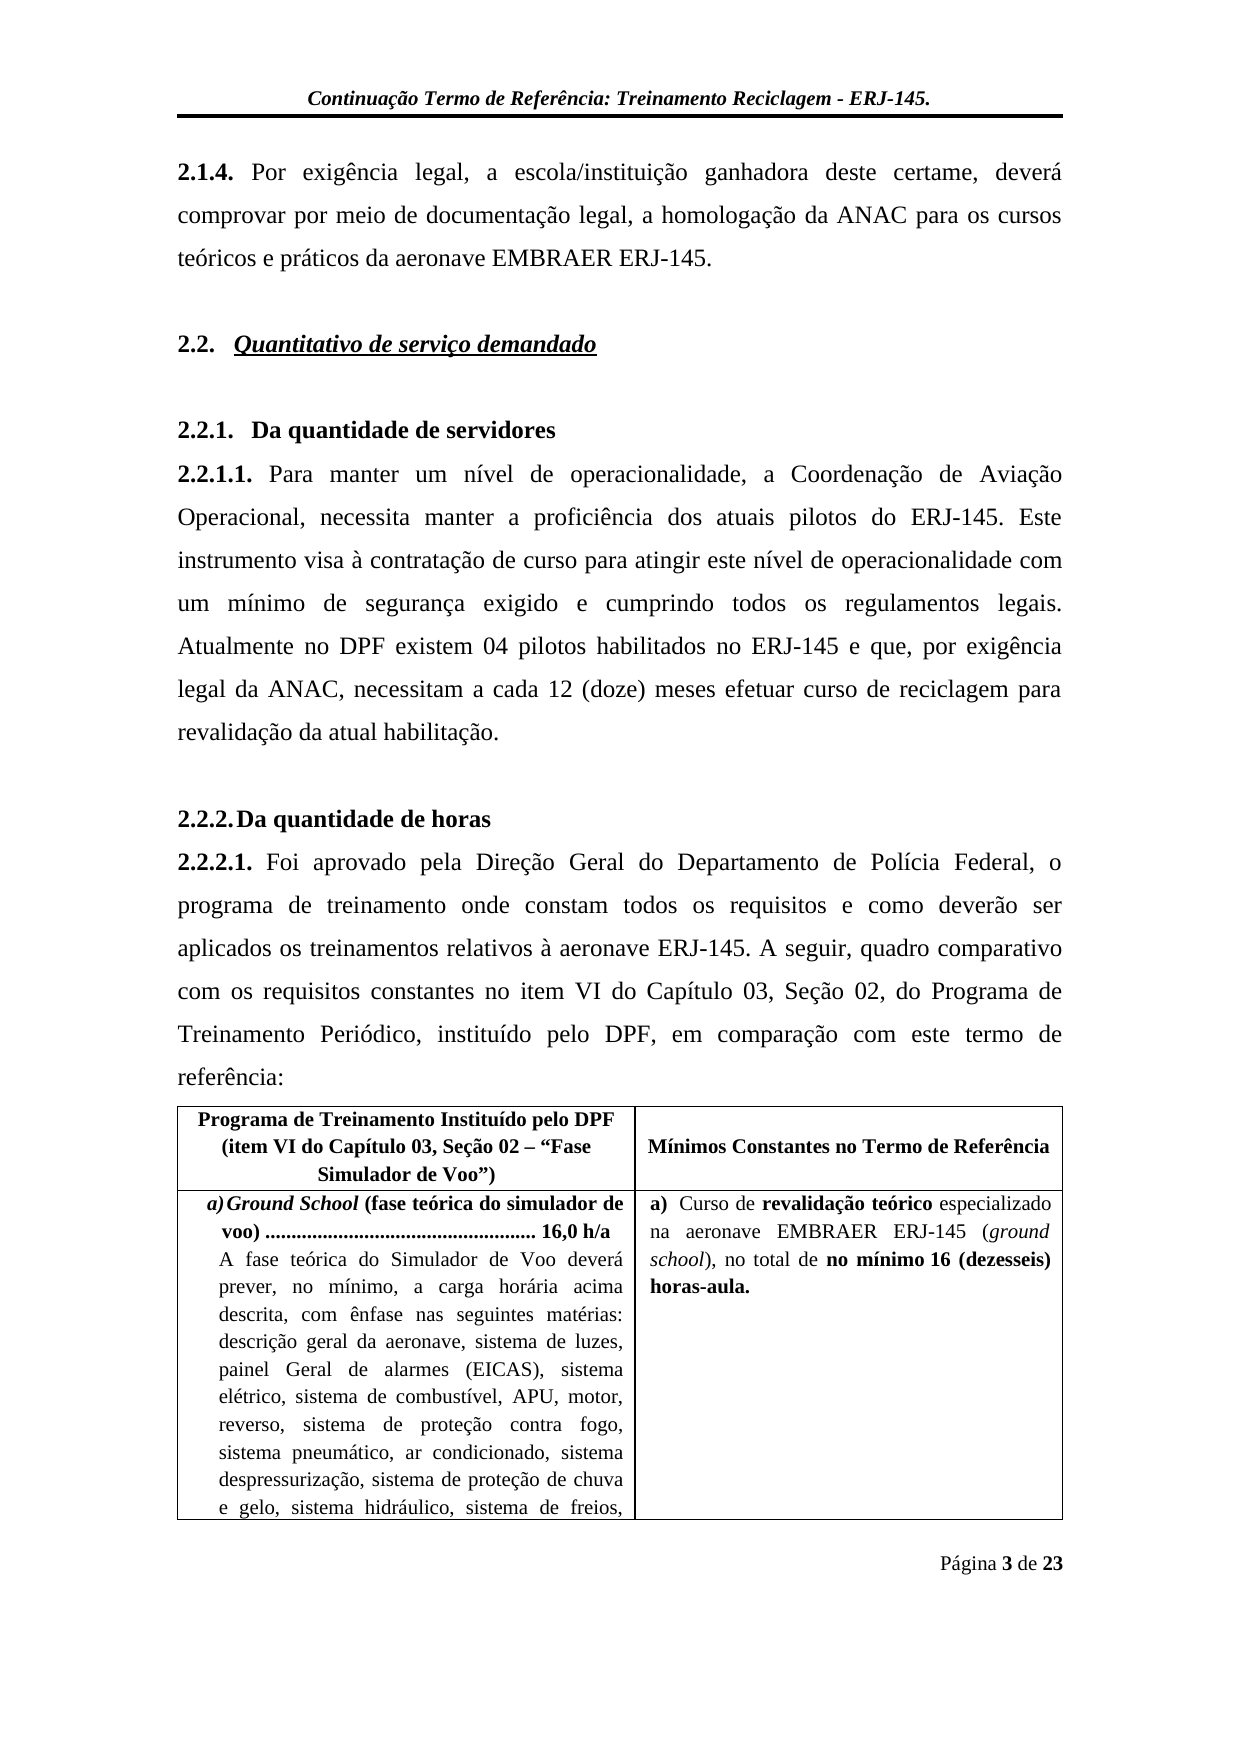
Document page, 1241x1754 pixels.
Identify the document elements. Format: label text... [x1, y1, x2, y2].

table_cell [636, 1191, 1062, 1519]
list Quantitativo de serviço demandado [177, 329, 1063, 358]
table_header Programa de Treinamento Instituído pelo DPF (item VI do Capítulo 03, Seção 02 – “Fase Simulador de Voo”) [178, 1107, 634, 1190]
subtitle Da quantidade de horas [177, 804, 1063, 832]
list 2.2.1.1. Para manter um nível de operacionalidade, a Coordenação de Aviação Operacional, necessita manter a proficiência dos atuais pilotos do ERJ-145. Este instrumento visa à contratação de curso para atingir este nível de operacionalidade com um mínimo de segurança exigido e cumprindo todos os regulamentos legais. Atualmente no DPF existem 04 pilotos habilitados no ERJ-145 e que, por exigência legal da ANAC, necessitam a cada 12 (doze) meses efetuar curso de reciclagem para revalidação da atual habilitação. [177, 459, 1063, 746]
list Por exigência legal, a escola/instituição ganhadora deste certame, deverá comprovar por meio de documentação legal, a homologação da ANAC para os cursos teóricos e práticos da aeronave EMBRAER ERJ-145. [177, 157, 1063, 272]
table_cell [178, 1191, 634, 1519]
list Foi aprovado pela Direção Geral do Departamento de Polícia Federal, o programa de treinamento onde constam todos os requisitos e como deverão ser aplicados os treinamentos relativos à aeronave ERJ-145. A seguir, quadro comparativo com os requisitos constantes no item VI do Capítulo 03, Seção 02, do Programa de Treinamento Periódico, instituído pelo DPF, em comparação com este termo de referência: [177, 847, 1063, 1091]
table_header Mínimos Constantes no Termo de Referência [636, 1107, 1062, 1190]
subtitle Da quantidade de servidores [177, 416, 1063, 444]
